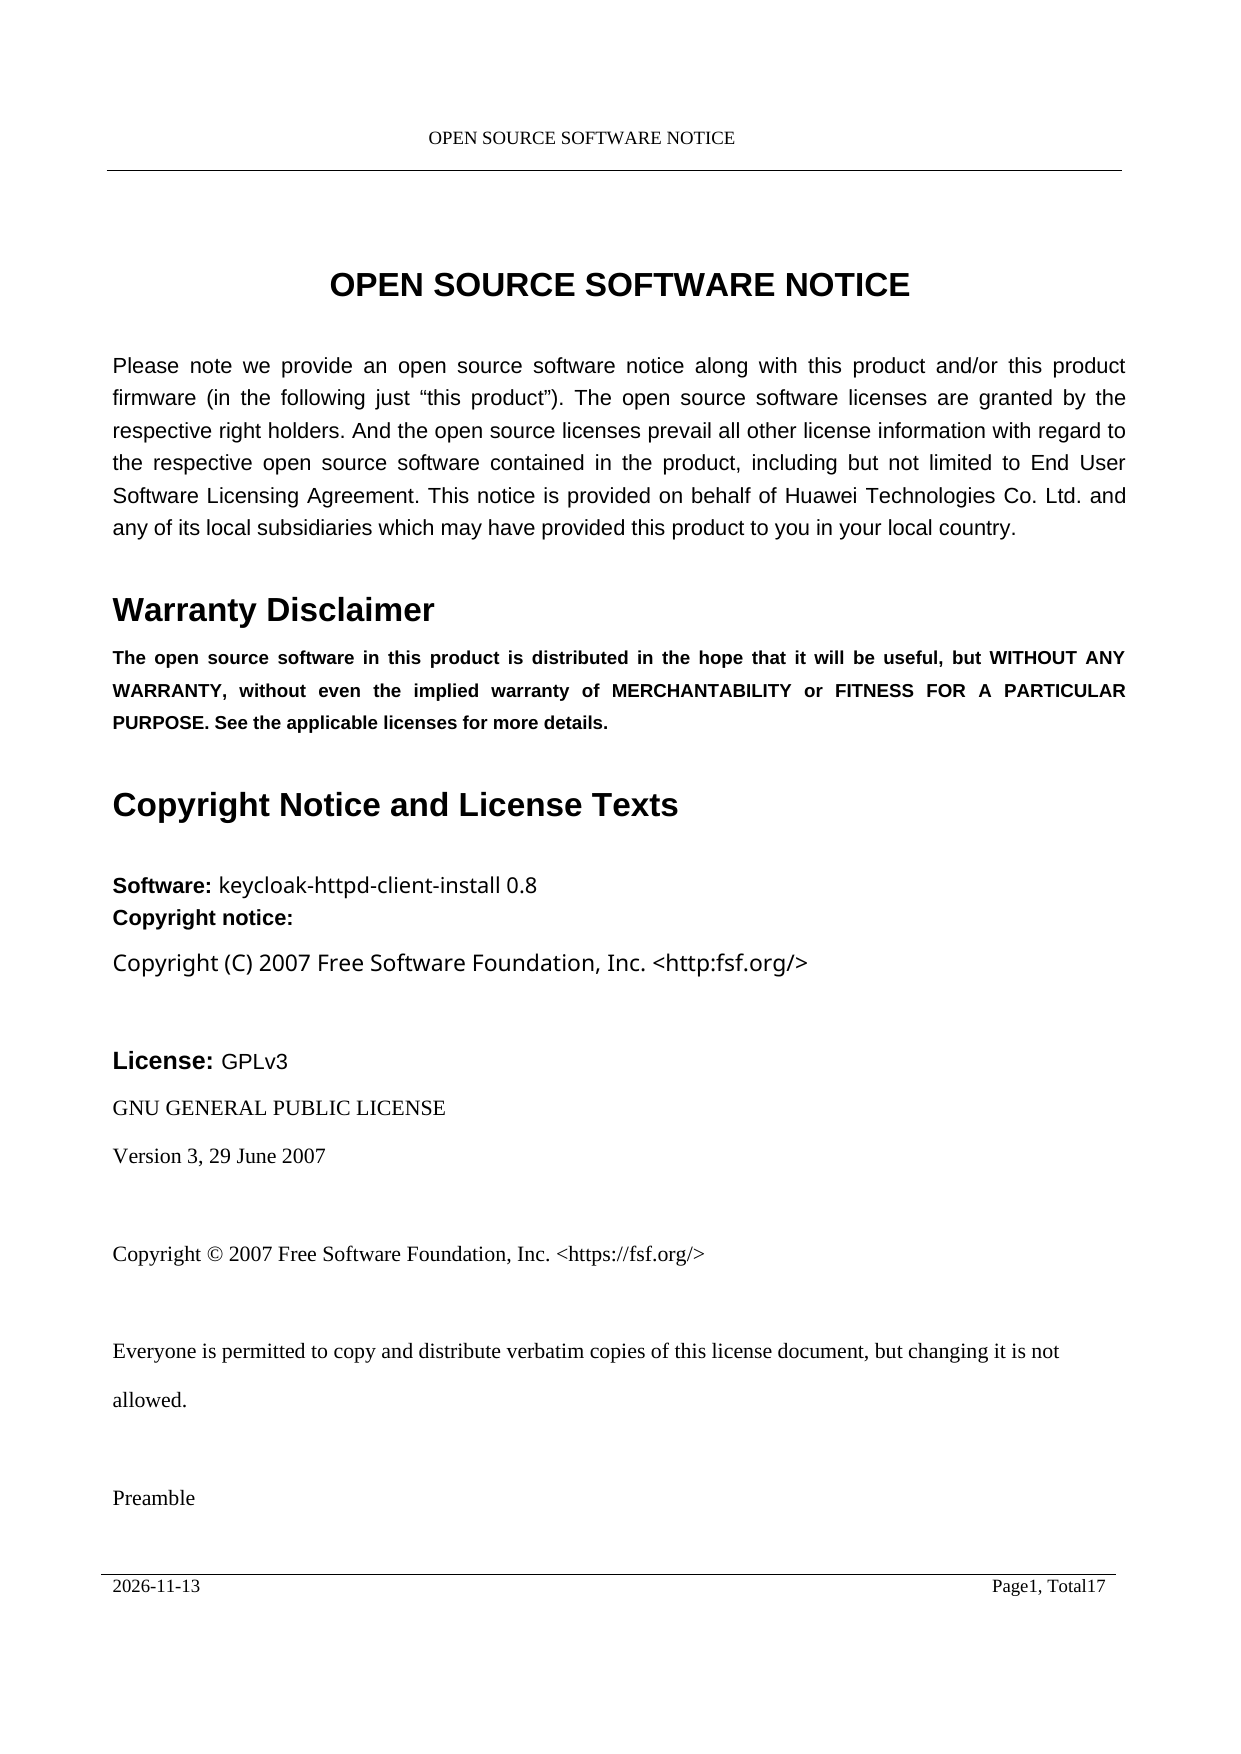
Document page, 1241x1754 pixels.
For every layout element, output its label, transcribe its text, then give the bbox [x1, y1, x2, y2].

text Please note we provide an open source software notice along with this product and/or this product firmware (in the following just “this product”). The open source software licenses are granted by the respective right holders. And the open source licenses prevail all other license information with regard to the respective open source software contained in the product, including but not limited to End User Software Licensing Agreement. This notice is provided on behalf of Huawei Technologies Co. Ltd. and any of its local subsidiaries which may have provided this product to you in your local country. [112, 349, 1128, 544]
text Copyright Notice and License Texts [112, 771, 1128, 836]
text OPEN SOURCE SOFTWARE NOTICE [112, 251, 1128, 316]
text Copyright (C) 2007 Free Software Foundation, Inc. <http:fsf.org/> [112, 947, 1128, 1028]
text The open source software in this product is distributed in the hope that it will be useful, but WITHOUT ANY WARRANTY, without even the implied warranty of MERCHANTABILITY or FITNESS FOR A PARTICULAR PURPOSE. See the applicable licenses for more details. [112, 641, 1128, 739]
text License: GPLv3 [112, 1044, 1128, 1077]
text Warranty Disclaimer [112, 576, 1128, 641]
text Copyright notice: [112, 901, 1128, 934]
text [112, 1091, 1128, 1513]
text Software: keycloak-httpd-client-install 0.8 [112, 869, 1128, 901]
